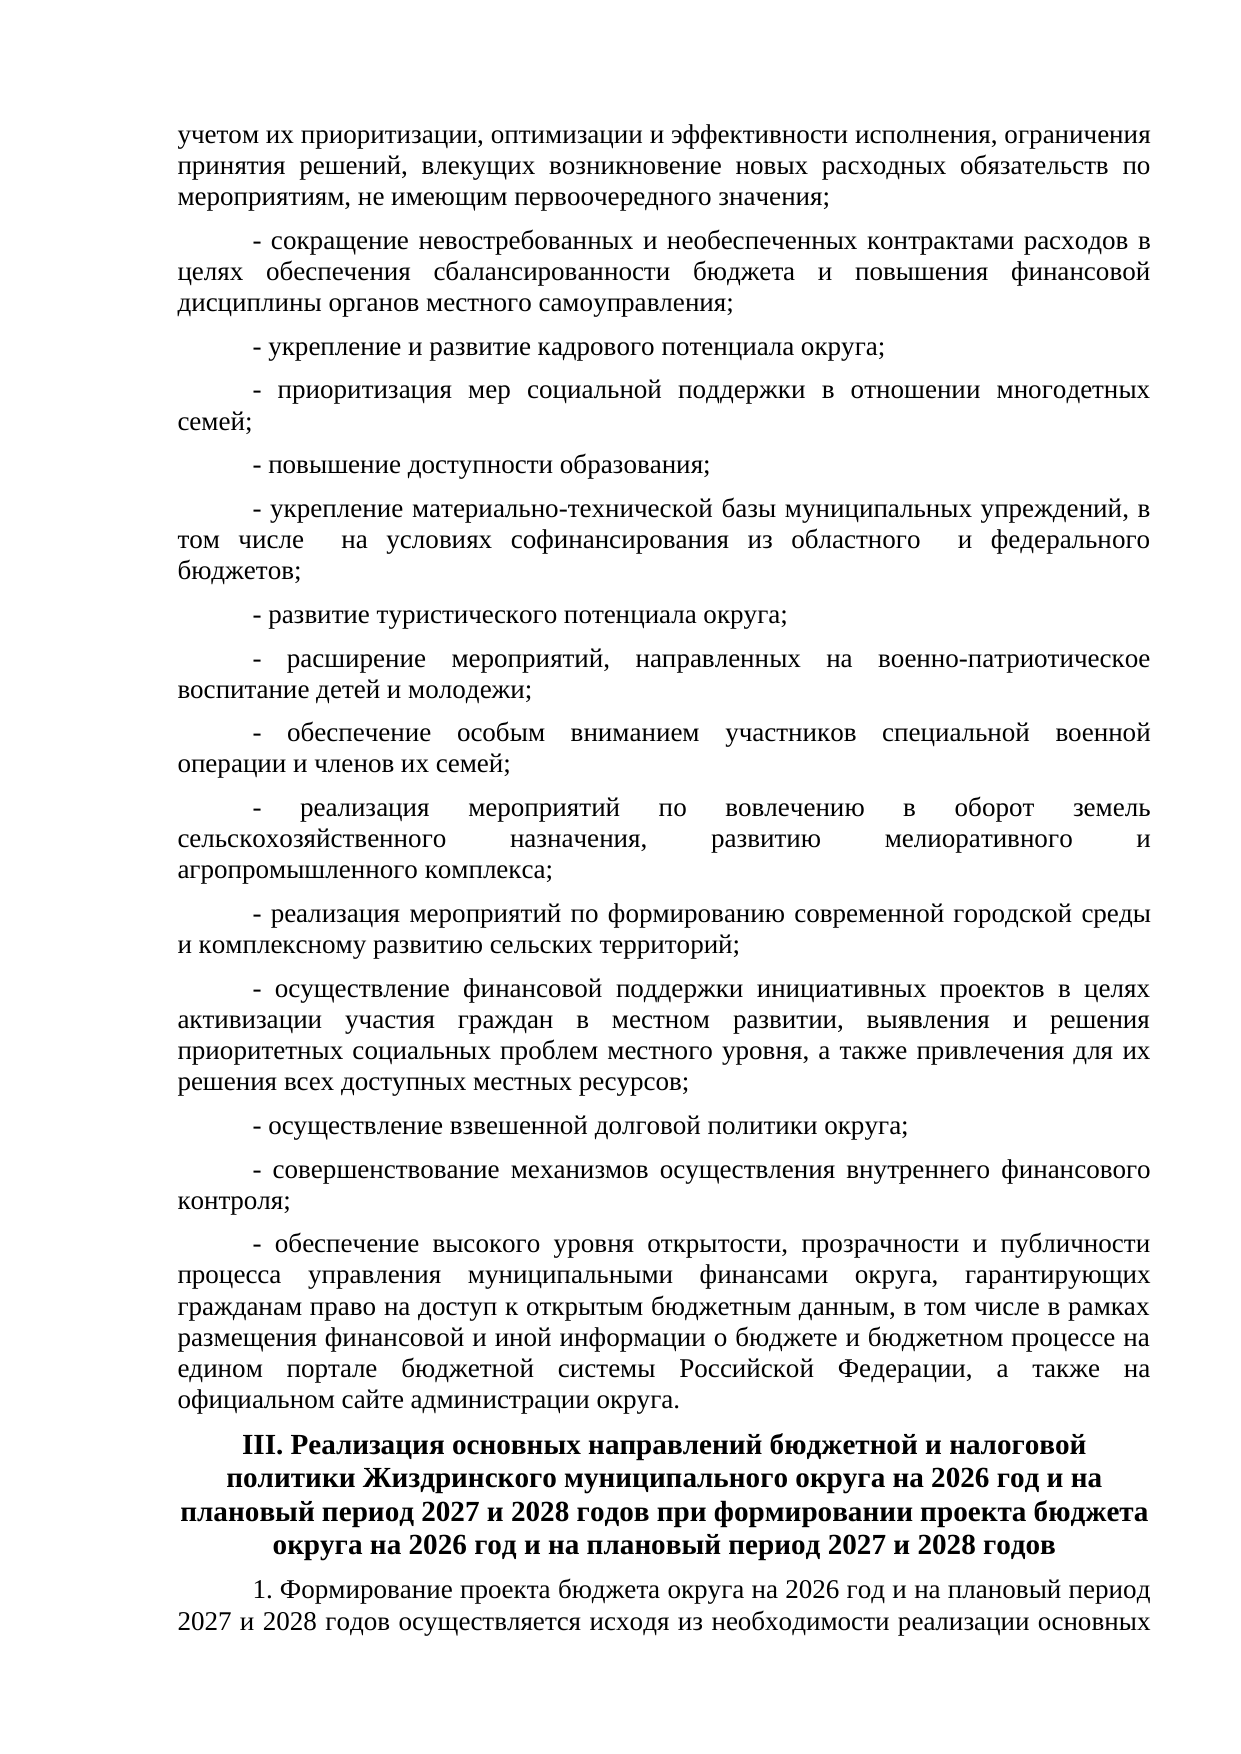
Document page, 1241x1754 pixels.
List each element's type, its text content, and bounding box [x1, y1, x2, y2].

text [177, 118, 1152, 212]
text - приоритизация мер социальной поддержки в отношении многодетных семей; [177, 374, 1152, 436]
text - укрепление материально-технической базы муниципальных упреждений, в том числе на условиях софинансирования из областного и федерального бюджетов; [177, 492, 1152, 586]
text - повышение доступности образования; [177, 448, 1152, 479]
text - развитие туристического потенциала округа; [177, 598, 1152, 629]
text - обеспечение высокого уровня открытости, прозрачности и публичности процесса управления муниципальными финансами округа, гарантирующих гражданам право на доступ к открытым бюджетным данным, в том числе в рамках размещения финансовой и иной информации о бюджете и бюджетном процессе на едином портале бюджетной системы Российской Федерации, а также на официальном сайте администрации округа. [177, 1227, 1152, 1414]
text - реализация мероприятий по вовлечению в оборот земель сельскохозяйственного назначения, развитию мелиоративного и агропромышленного комплекса; [177, 791, 1152, 885]
text - укрепление и развитие кадрового потенциала округа; [177, 330, 1152, 361]
text - осуществление взвешенной долговой политики округа; [177, 1109, 1152, 1140]
text - совершенствование механизмов осуществления внутреннего финансового контроля; [177, 1153, 1152, 1215]
text - обеспечение особым вниманием участников специальной военной операции и членов их семей; [177, 716, 1152, 779]
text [177, 1573, 1152, 1636]
text III. Реализация основных направлений бюджетной и налоговой политики Жиздринского муниципального округа на 2026 год и на плановый период 2027 и 2028 годов при формировании проекта бюджета округа на 2026 год и на плановый период 2027 и 2028 годов [177, 1427, 1152, 1561]
text - расширение мероприятий, направленных на военно-патриотическое воспитание детей и молодежи; [177, 642, 1152, 704]
text - осуществление финансовой поддержки инициативных проектов в целях активизации участия граждан в местном развитии, выявления и решения приоритетных социальных проблем местного уровня, а также привлечения для их решения всех доступных местных ресурсов; [177, 972, 1152, 1097]
text - сокращение невостребованных и необеспеченных контрактами расходов в целях обеспечения сбалансированности бюджета и повышения финансовой дисциплины органов местного самоуправления; [177, 224, 1152, 317]
text - реализация мероприятий по формированию современной городской среды и комплексному развитию сельских территорий; [177, 897, 1152, 959]
